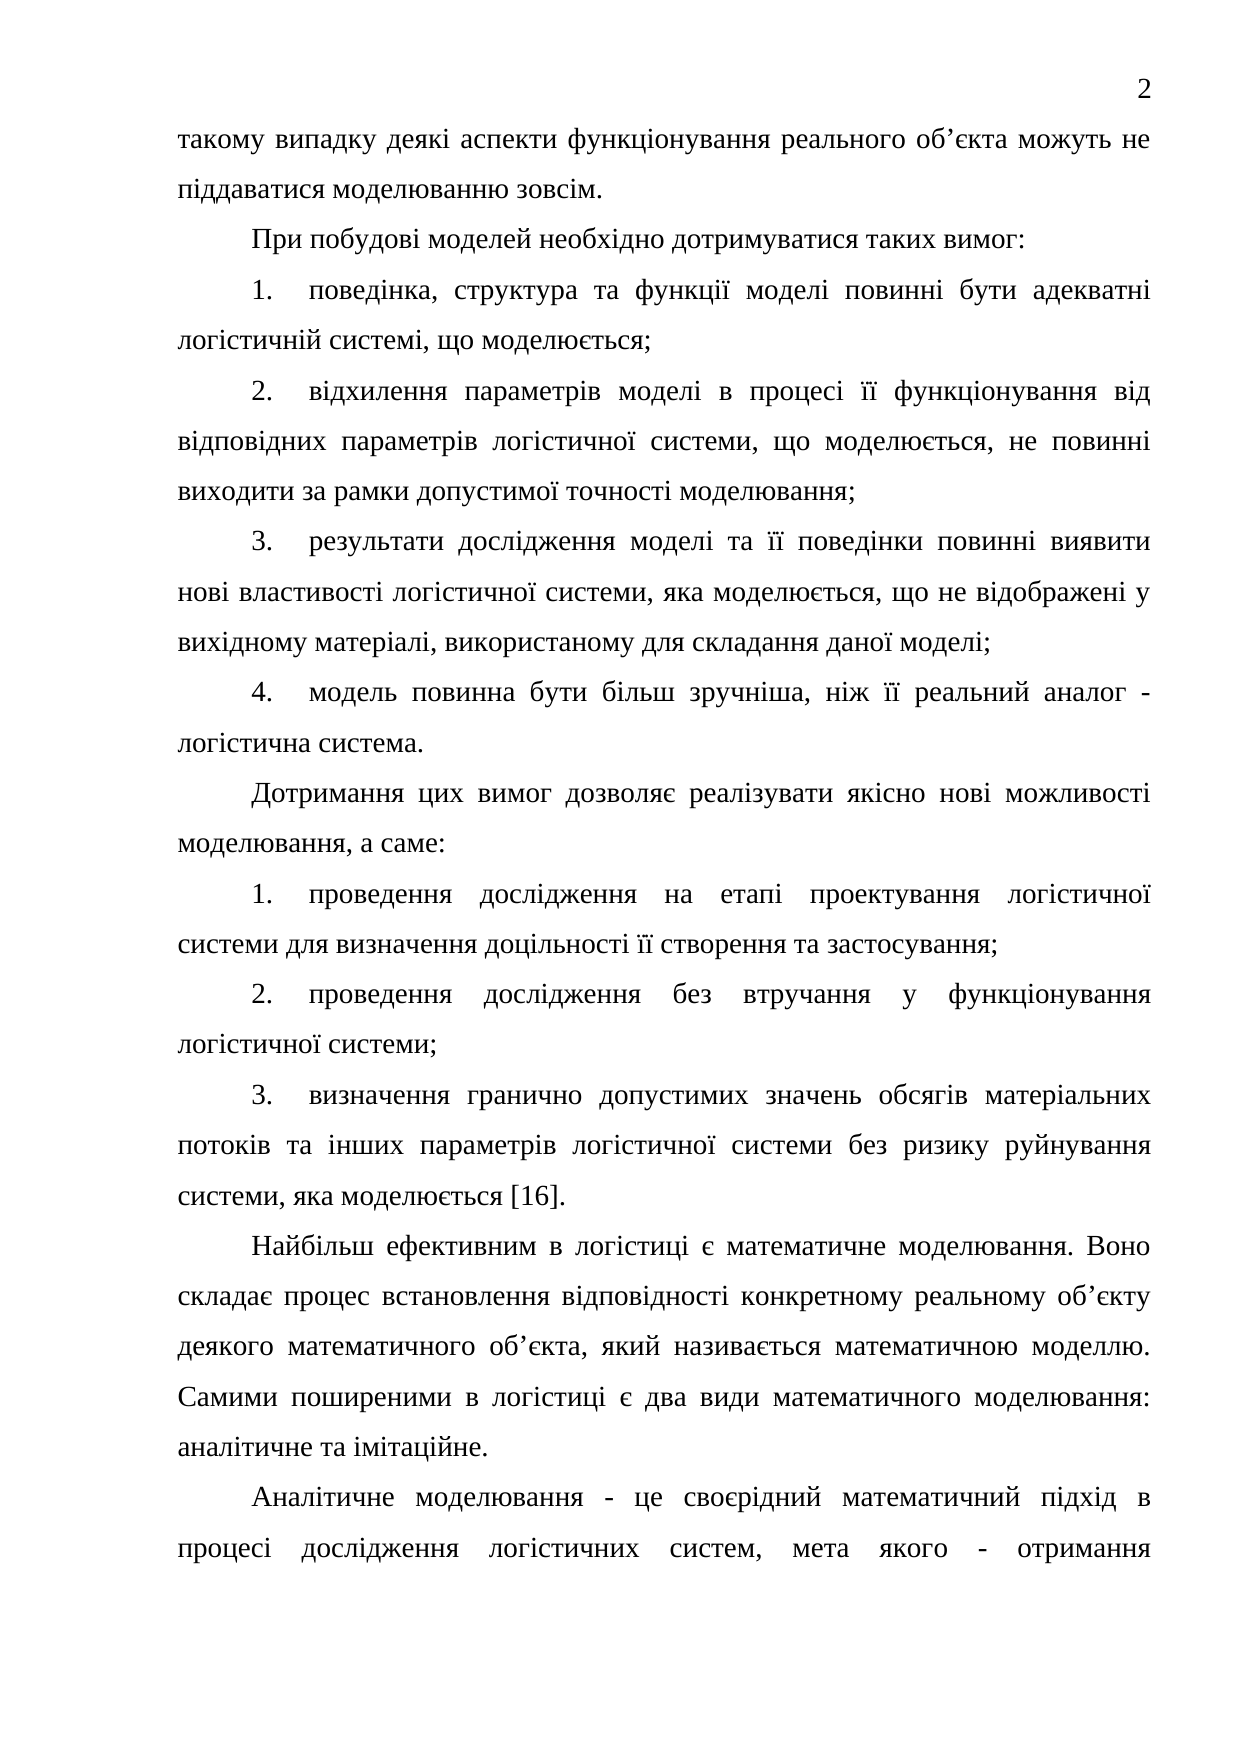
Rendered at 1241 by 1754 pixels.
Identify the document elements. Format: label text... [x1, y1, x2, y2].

list відхилення параметрів моделі в процесі її функціонування від відповідних параметрів логістичної системи, що моделюється, не повинні виходити за рамки допустимої точності моделювання; [177, 373, 1152, 507]
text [177, 1479, 1152, 1563]
list поведінка, структура та функції моделі повинні бути адекватні логістичній системі, що моделюється; [177, 272, 1152, 356]
text Дотримання цих вимог дозволяє реалізувати якісно нові можливості моделювання, а саме: [177, 775, 1152, 859]
list визначення гранично допустимих значень обсягів матеріальних потоків та інших параметрів логістичної системи без ризику руйнування системи, яка моделюється [16]. [177, 1077, 1152, 1211]
list проведення дослідження без втручання у функціонування логістичної системи; [177, 976, 1152, 1060]
text Найбільш ефективним в логістиці є математичне моделювання. Воно складає процес встановлення відповідності конкретному реальному об’єкту деякого математичного об’єкта, який називається математичною моделлю. Самими поширеними в логістиці є два види математичного моделювання: аналітичне та імітаційне. [177, 1228, 1152, 1463]
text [177, 121, 1152, 205]
text При побудові моделей необхідно дотримуватися таких вимог: [177, 222, 1152, 255]
list проведення дослідження на етапі проектування логістичної системи для визначення доцільності її створення та застосування; [177, 876, 1152, 959]
list результати дослідження моделі та її поведінки повинні виявити нові властивості логістичної системи, яка моделюється, що не відображені у вихідному матеріалі, використаному для складання даної моделі; [177, 523, 1152, 658]
list модель повинна бути більш зручніша, ніж її реальний аналог - логістична система. [177, 674, 1152, 758]
